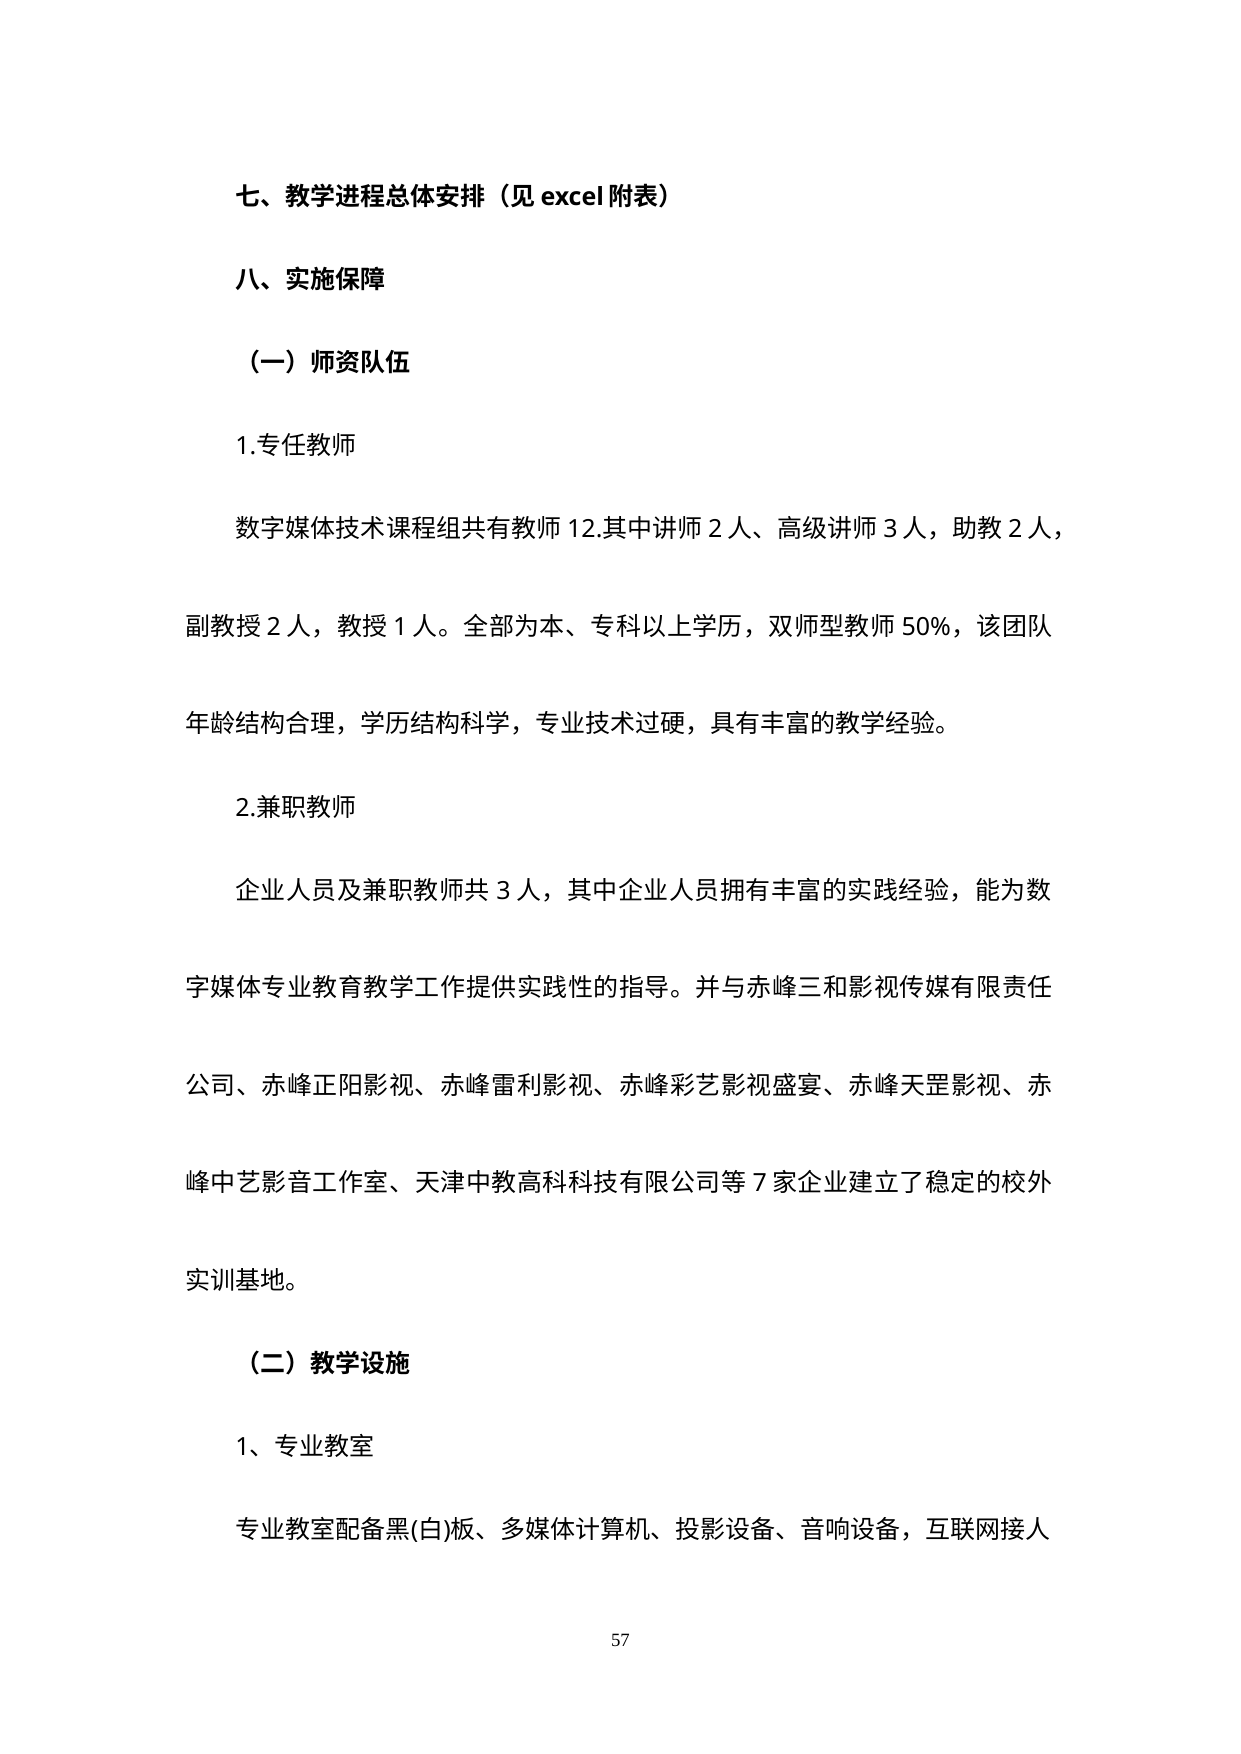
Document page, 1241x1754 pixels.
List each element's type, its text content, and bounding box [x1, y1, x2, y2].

text （一）师资队伍 [185, 328, 1053, 393]
text 2.兼职教师 [185, 773, 1053, 838]
text 企业人员及兼职教师共3人，其中企业人员拥有丰富的实践经验，能为数字媒体专业教育教学工作提供实践性的指导。并与赤峰三和影视传媒有限责任公司、赤峰正阳影视、赤峰雷利影视、赤峰彩艺影视盛宴、赤峰天罡影视、赤峰中艺影音工作室、天津中教高科科技有限公司等7家企业建立了稳定的校外实训基地。 [185, 856, 1053, 1311]
text 1、专业教室 [185, 1412, 1053, 1477]
text （二）教学设施 [185, 1329, 1053, 1394]
text 七、教学进程总体安排（见excel附表） [185, 162, 1053, 227]
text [185, 1495, 1053, 1560]
text 八、实施保障 [185, 245, 1053, 310]
text 1.专任教师 [185, 411, 1053, 476]
text 数字媒体技术课程组共有教师12.其中讲师2人、高级讲师3人，助教2人，副教授2人，教授1人。全部为本、专科以上学历，双师型教师50%，该团队年龄结构合理，学历结构科学，专业技术过硬，具有丰富的教学经验。 [185, 494, 1053, 754]
